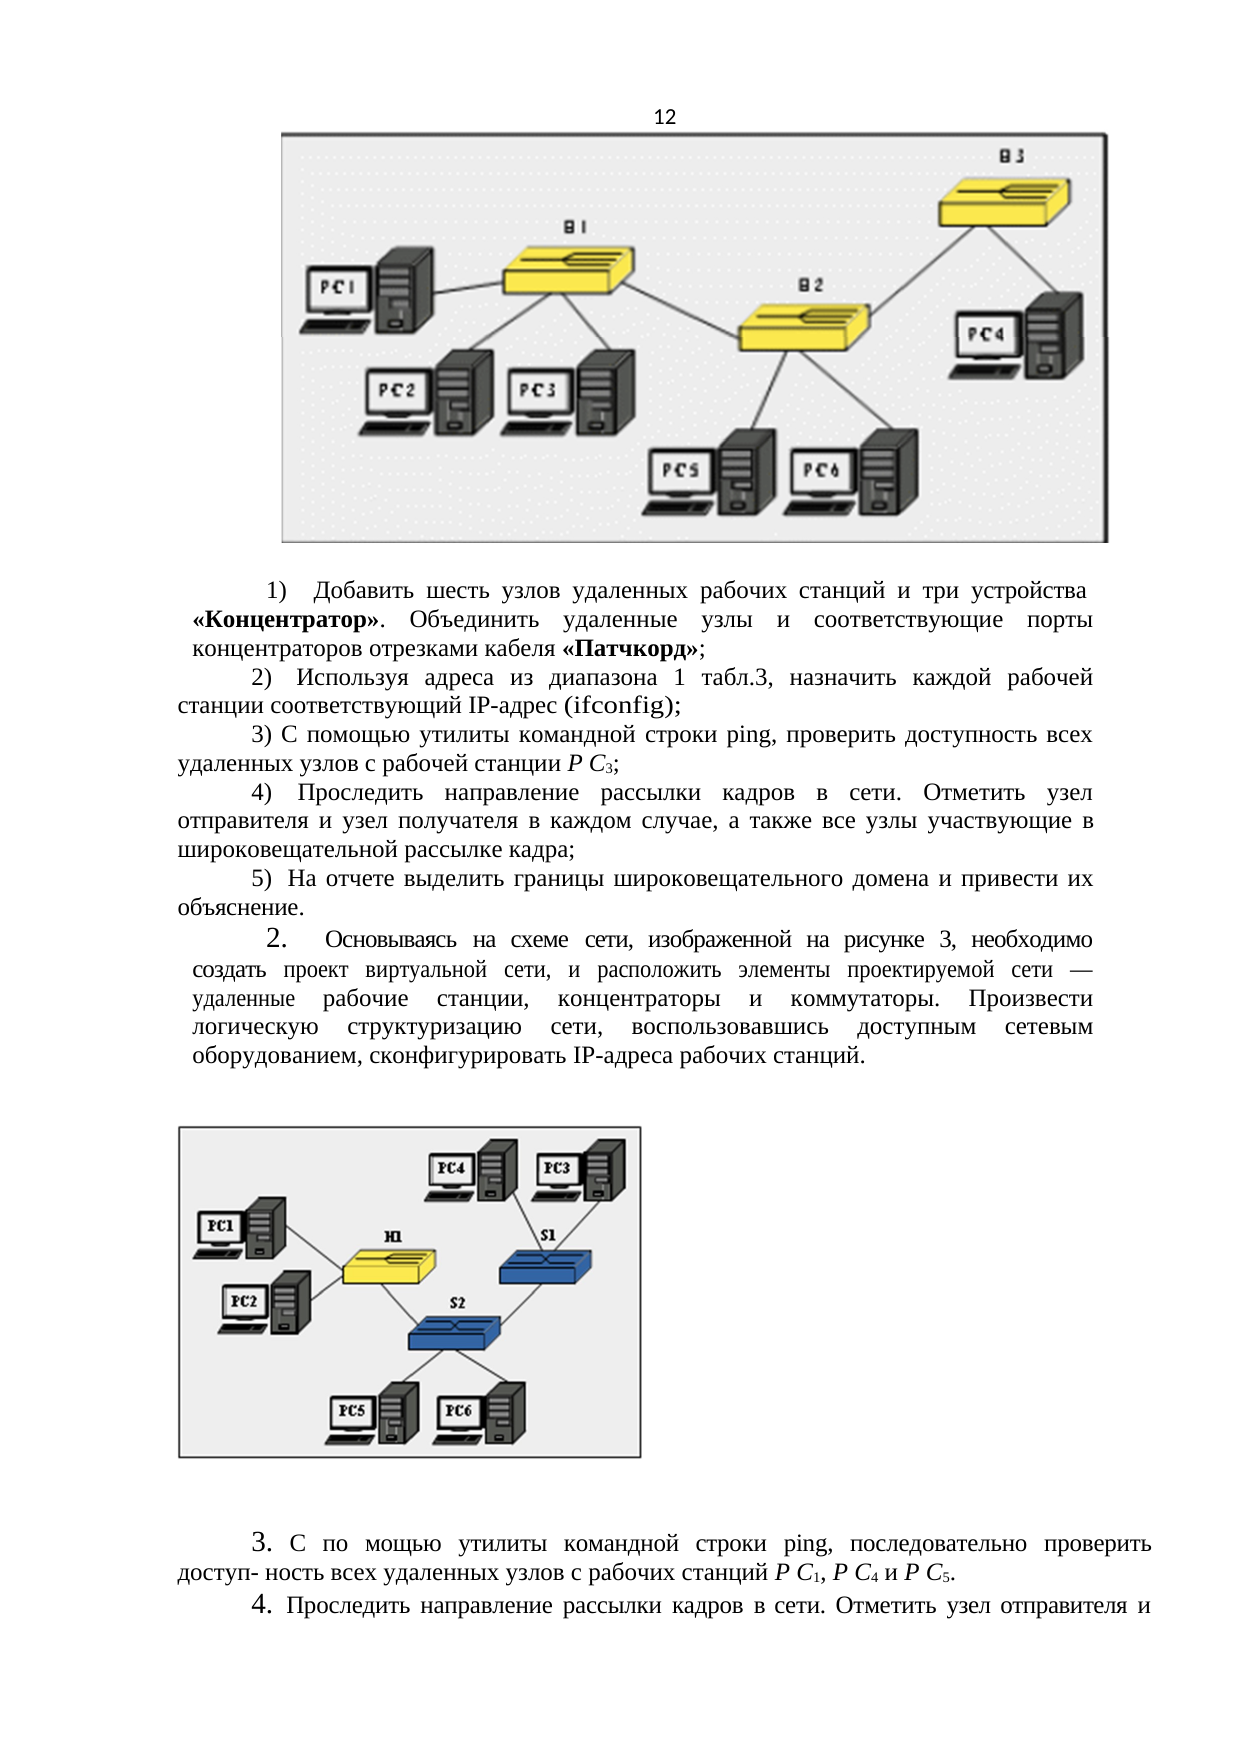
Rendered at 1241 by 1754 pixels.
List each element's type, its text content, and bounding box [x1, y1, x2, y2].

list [177, 1586, 1152, 1619]
list Основываясь на схеме сети, изображенной на рисунке 3, необходимо создать проект виртуальной сети, и расположить элементы проектируемой сети — удаленные рабочие станции, концентраторы и коммутаторы. Произвести логическую структуризацию сети, воспользовавшись доступным сетевым оборудованием, сконфигурировать IP-адреса рабочих станций. [192, 920, 1093, 1069]
text «Концентратор». Объединить удаленные узлы и соответствующие порты концентраторов отрезками кабеля «Патчкорд»; [192, 604, 1093, 662]
text 5) На отчете выделить границы широковещательного домена и привести их объяснение. [177, 863, 1093, 920]
text 4) Проследить направление рассылки кадров в сети. Отметить узел отправителя и узел получателя в каждом случае, а также все узлы участвующие в широковещательной рассылке кадра; [177, 777, 1094, 863]
text 2) Используя адреса из диапазона 1 табл.3, назначить каждой рабочей станции соответствующий IP-адрес (ifconfig); [177, 662, 1094, 719]
text 1) Добавить шесть узлов удаленных рабочих станций и три устройства [266, 575, 1152, 604]
list С по мощью утилиты командной строки ping, последовательно проверить доступ- ность всех удаленных узлов с рабочих станций P C1, P C4 и P C5. [177, 1524, 1152, 1586]
picture [280, 129, 1110, 544]
text 3) С помощью утилиты командной строки ping, проверить доступность всех удаленных узлов с рабочей станции P C3; [177, 719, 1093, 777]
picture [177, 1125, 645, 1460]
